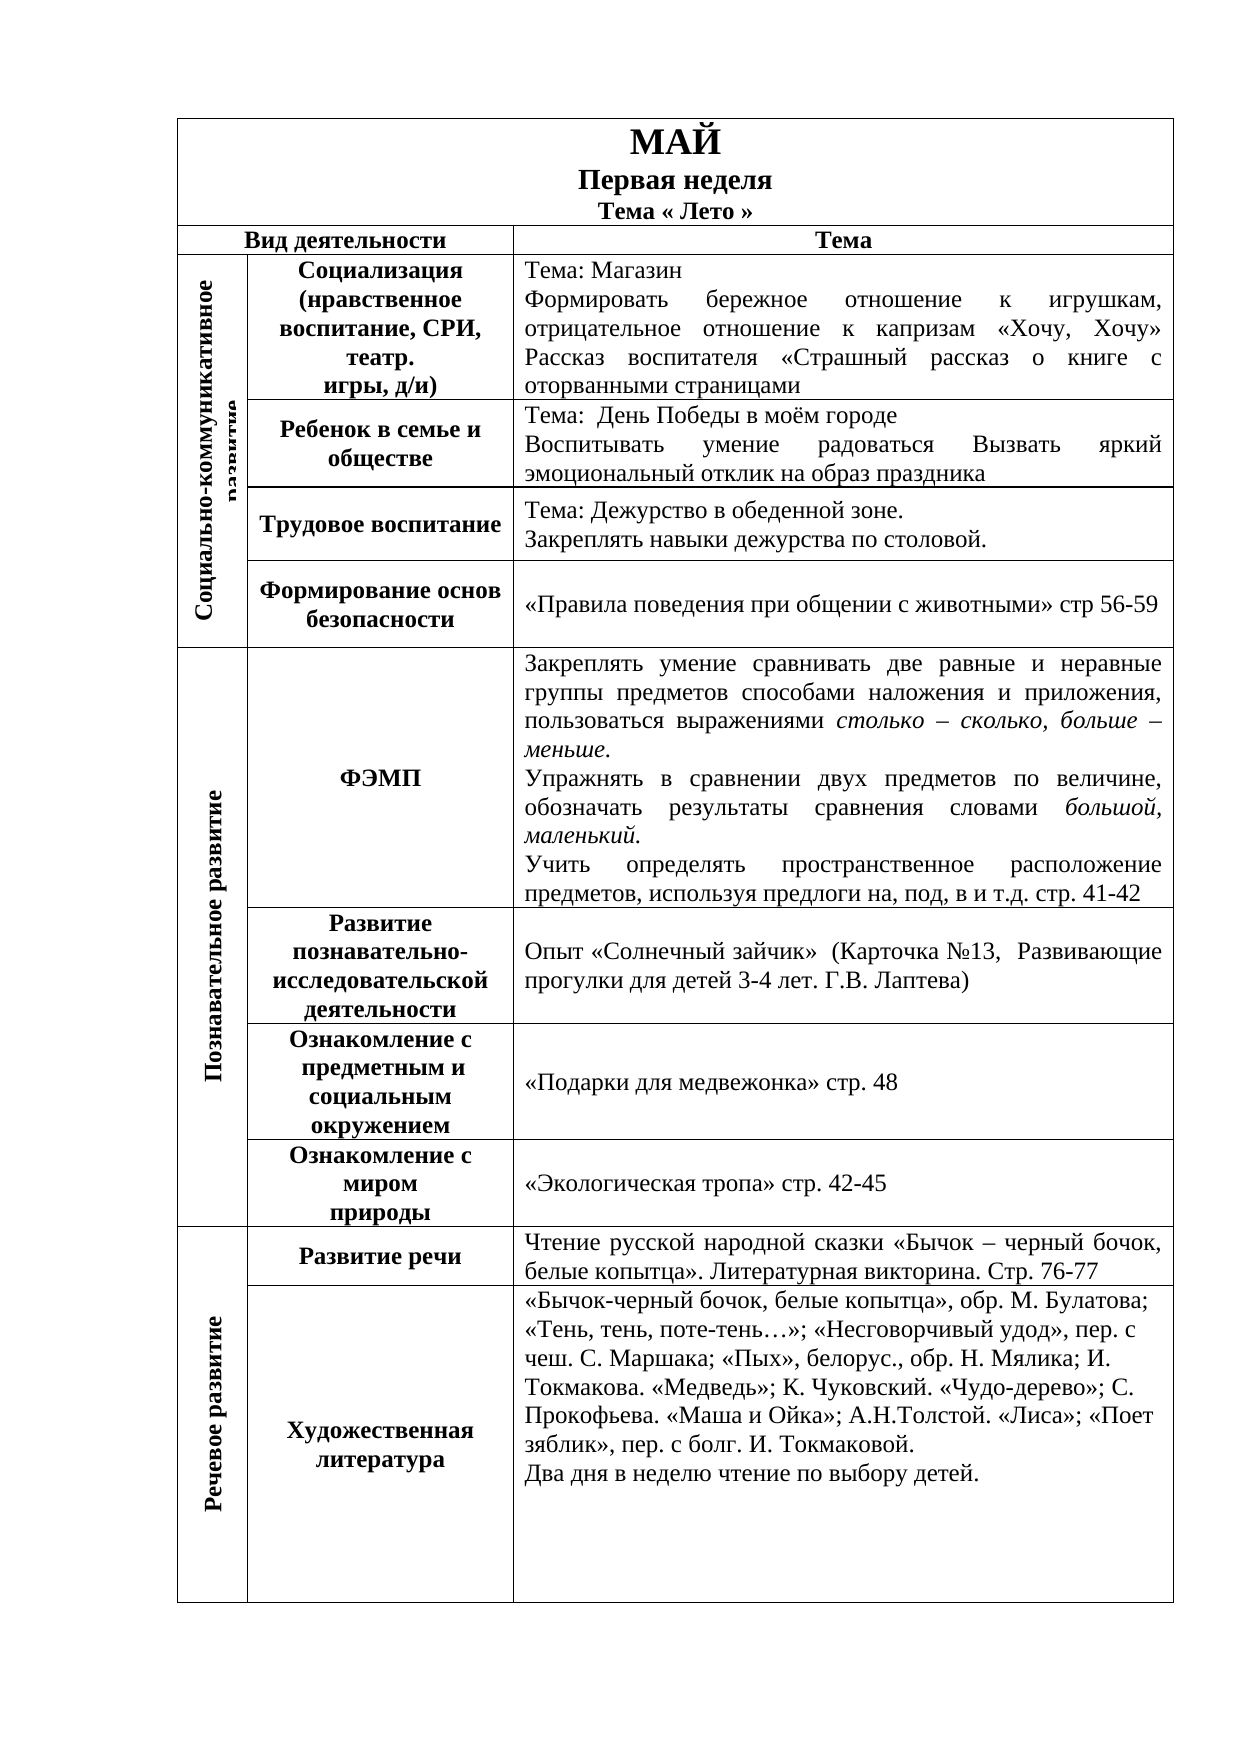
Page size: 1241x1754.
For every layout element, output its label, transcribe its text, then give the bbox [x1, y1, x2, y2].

table_cell Тема: День Победы в моём городе Воспитывать умение радоваться Вызвать яркий эмоциональный отклик на образ праздника [514, 400, 1173, 486]
table_cell Чтение русской народной сказки «Бычок – черный бочок, белые копытца». Литературная викторина. Стр. 76-77 [514, 1227, 1173, 1284]
table_cell Формирование основ безопасности [248, 561, 513, 647]
table_cell Закреплять умение сравнивать две равные и неравные группы предметов способами наложения и приложения, пользоваться выражениями столько – сколько, больше – меньше. Упражнять в сравнении двух предметов по величине, обозначать результаты сравнения словами большой, маленький. Учить определять пространственное расположение предметов, используя предлоги на, под, в и т.д. стр. 41-42 [514, 648, 1173, 907]
table_cell Тема [514, 226, 1173, 254]
table_cell Речевое развитие [178, 1227, 247, 1602]
table_cell «Подарки для медвежонка» стр. 48 [514, 1024, 1173, 1139]
table_cell Тема: Магазин Формировать бережное отношение к игрушкам, отрицательное отношение к капризам «Хочу, Хочу» Рассказ воспитателя «Страшный рассказ о книге с оторванными страницами [514, 255, 1173, 399]
table_cell Трудовое воспитание [248, 488, 513, 560]
table_cell Художественная литература [248, 1286, 513, 1602]
table_cell Ребенок в семье и обществе [248, 400, 513, 486]
table_cell Развитие речи [248, 1227, 513, 1284]
table_cell «Бычок-черный бочок, белые копытца», обр. М. Булатова; «Тень, тень, поте-тень…»; «Несговорчивый удод», пер. с чеш. С. Маршака; «Пых», белорус., обр. Н. Мялика; И. Токмакова. «Медведь»; К. Чуковский. «Чудо-дерево»; С. Прокофьева. «Маша и Ойка»; А.Н.Толстой. «Лиса»; «Поет зяблик», пер. с болг. И. Токмаковой. Два дня в неделю чтение по выбору детей. [514, 1286, 1173, 1602]
table_cell ФЭМП [248, 648, 513, 907]
table_cell Вид деятельности [178, 226, 513, 254]
table_cell Ознакомление с предметным и социальным окружением [248, 1024, 513, 1139]
table_header МАЙ Первая неделя Тема « Лето » [178, 119, 1173, 224]
table_cell Социализация (нравственное воспитание, СРИ, театр. игры, д/и) [248, 255, 513, 399]
table_cell «Правила поведения при общении с животными» стр 56-59 [514, 561, 1173, 647]
table_cell Тема: Дежурство в обеденной зоне. Закреплять навыки дежурства по столовой. [514, 488, 1173, 560]
table_cell Опыт «Солнечный зайчик» (Карточка №13, Развивающие прогулки для детей 3-4 лет. Г.В. Лаптева) [514, 908, 1173, 1023]
table_cell «Экологическая тропа» стр. 42-45 [514, 1140, 1173, 1226]
table_cell Познавательное развитие [178, 648, 247, 1226]
table_cell Развитие познавательно- исследовательской деятельности [248, 908, 513, 1023]
table_cell Социально-коммуникативное развитие [178, 255, 247, 647]
table_cell Ознакомление с миром природы [248, 1140, 513, 1226]
